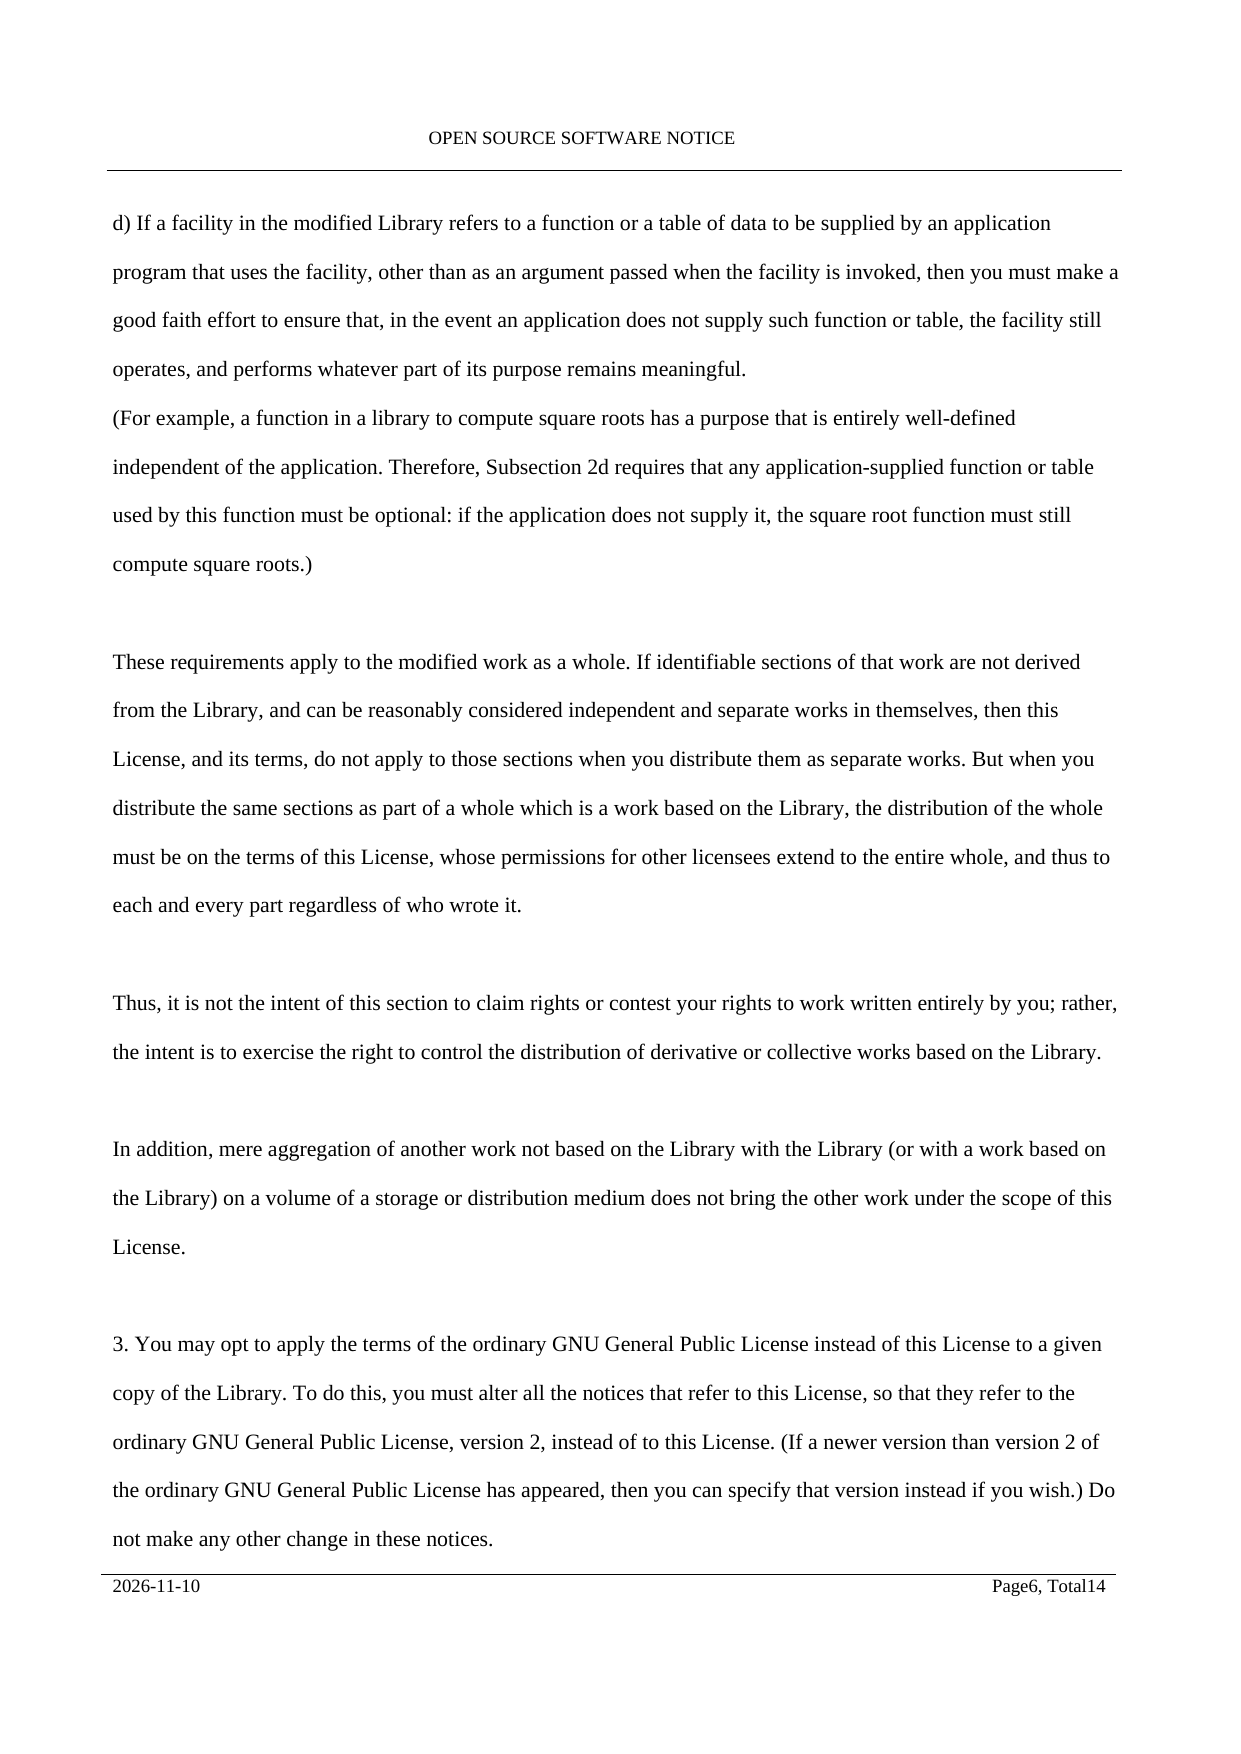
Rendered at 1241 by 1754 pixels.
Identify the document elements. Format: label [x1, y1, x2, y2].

text [112, 206, 1128, 1555]
